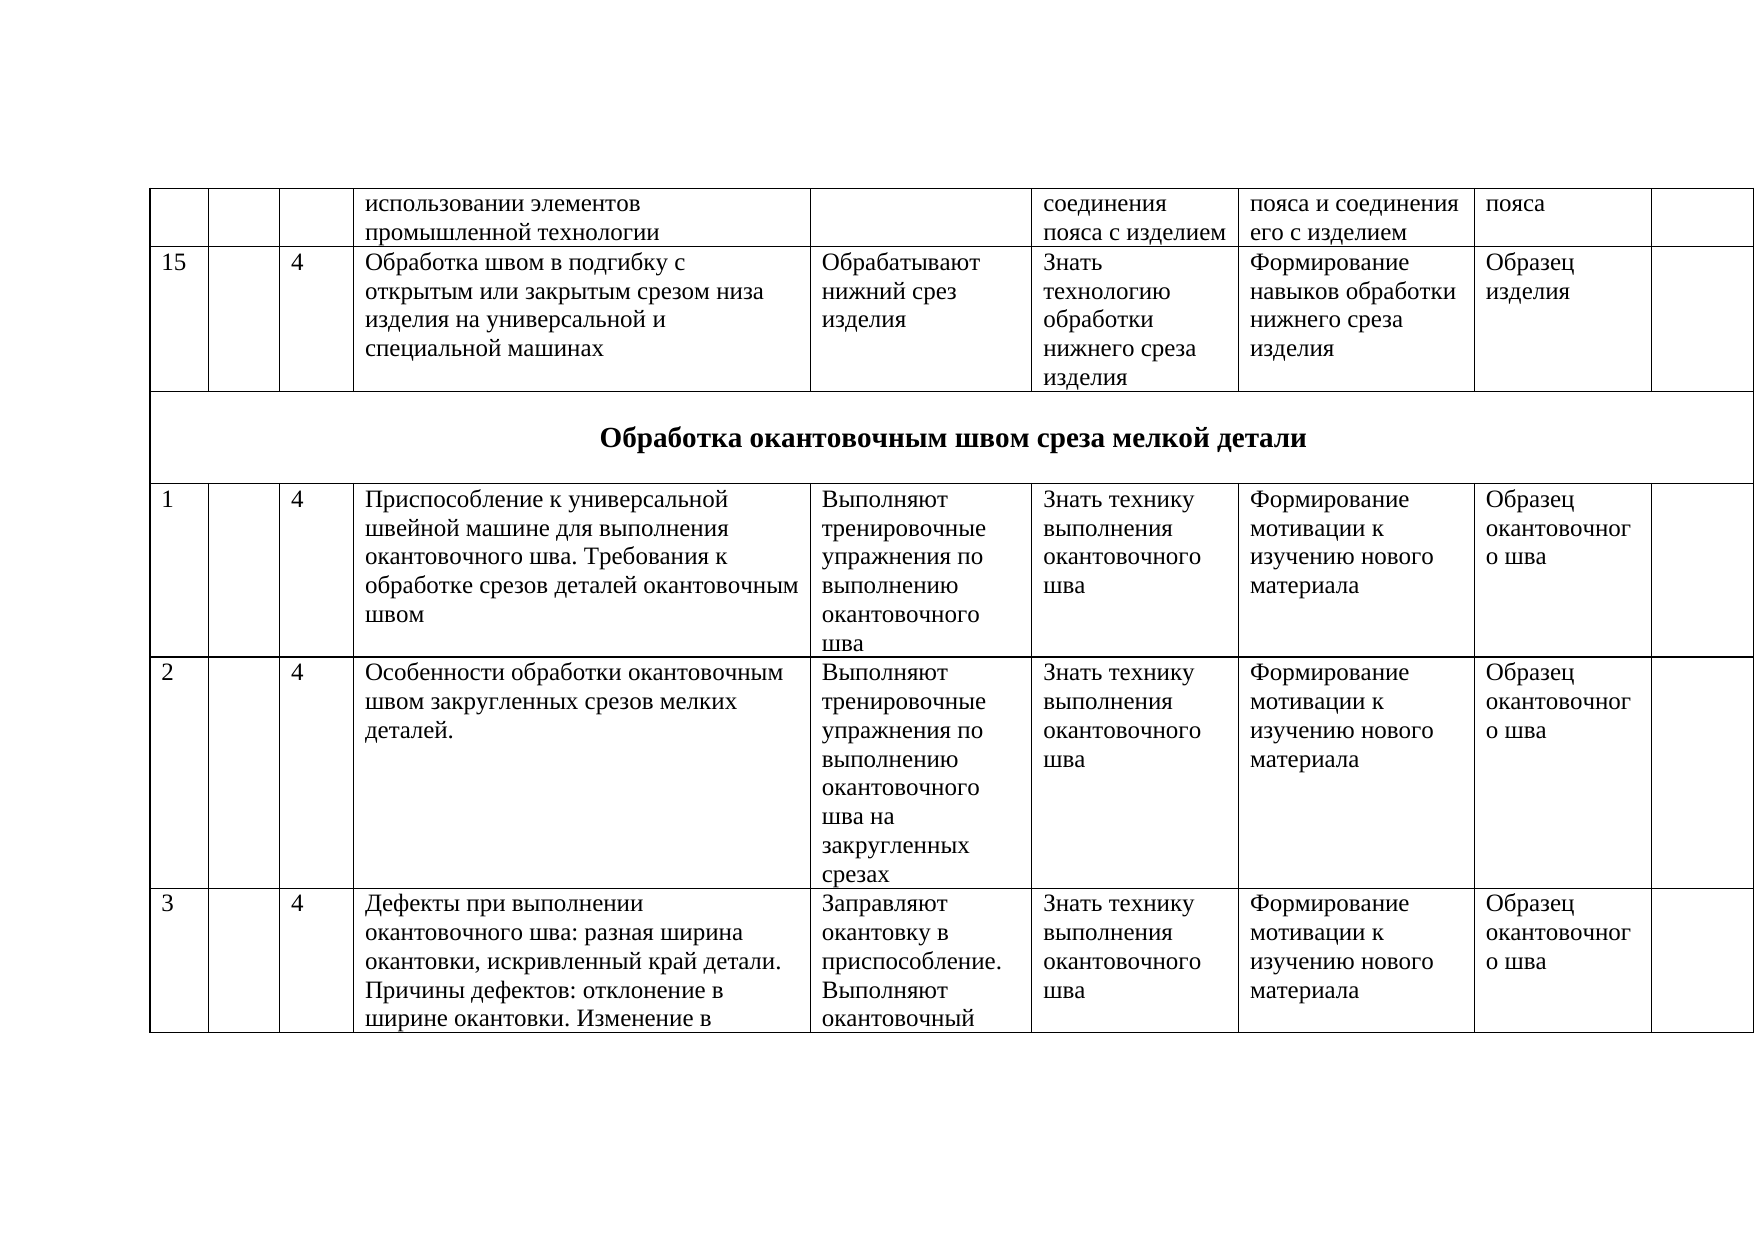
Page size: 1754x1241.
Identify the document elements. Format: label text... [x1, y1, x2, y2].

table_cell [1239, 889, 1474, 1032]
table_cell 4 [280, 889, 353, 1032]
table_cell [1239, 189, 1474, 246]
table_cell [209, 484, 279, 656]
table_cell Обрабатывают нижний срез изделия [811, 247, 1031, 391]
table_cell [1652, 247, 1753, 391]
table_cell Образец окантовочного шва [1475, 484, 1651, 656]
table_cell 1 [151, 484, 208, 656]
table_cell Приспособление к универсальной швейной машине для выполнения окантовочного шва. Требования к обработке срезов деталей окантовочным швом [354, 484, 810, 656]
table_cell 15 [151, 247, 208, 391]
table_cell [811, 889, 1031, 1032]
table_cell Знать технику выполнения окантовочного шва [1032, 484, 1238, 656]
table_cell Знать технику выполнения окантовочного шва [1032, 658, 1238, 887]
table_cell [1652, 484, 1753, 656]
table_cell Формирование мотивации к изучению нового материала [1239, 658, 1474, 887]
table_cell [1475, 189, 1651, 246]
table_cell [1652, 889, 1753, 1032]
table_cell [1032, 889, 1238, 1032]
table_cell Обработка окантовочным швом среза мелкой детали [151, 392, 1753, 483]
table_cell Выполняют тренировочные упражнения по выполнению окантовочного шва на закругленных срезах [811, 658, 1031, 887]
table_cell Обработка швом в подгибку с открытым или закрытым срезом низа изделия на универсальной и специальной машинах [354, 247, 810, 391]
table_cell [1475, 889, 1651, 1032]
table_cell Формирование мотивации к изучению нового материала [1239, 484, 1474, 656]
table_cell [209, 658, 279, 887]
table_cell [209, 247, 279, 391]
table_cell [354, 189, 810, 246]
table_cell 4 [280, 189, 353, 246]
table_cell Образец изделия [1475, 247, 1651, 391]
table_cell Знать технологию обработки нижнего среза изделия [1032, 247, 1238, 391]
table_cell [209, 189, 279, 246]
table_cell [1652, 658, 1753, 887]
table_cell Особенности обработки окантовочным швом закругленных срезов мелких деталей. [354, 658, 810, 887]
table_cell Выполняют тренировочные упражнения по выполнению окантовочного шва [811, 484, 1031, 656]
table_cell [811, 189, 1031, 246]
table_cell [354, 889, 810, 1032]
table_cell 14 [151, 189, 208, 246]
table_cell 3 [151, 889, 208, 1032]
table_cell Образец окантовочного шва [1475, 658, 1651, 887]
table_cell 4 [280, 247, 353, 391]
table_cell [209, 889, 279, 1032]
table_cell Формирование навыков обработки нижнего среза изделия [1239, 247, 1474, 391]
table_cell 4 [280, 484, 353, 656]
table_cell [1032, 189, 1238, 246]
table_cell 4 [280, 658, 353, 887]
table_cell [1652, 189, 1753, 246]
table_cell 2 [151, 658, 208, 887]
